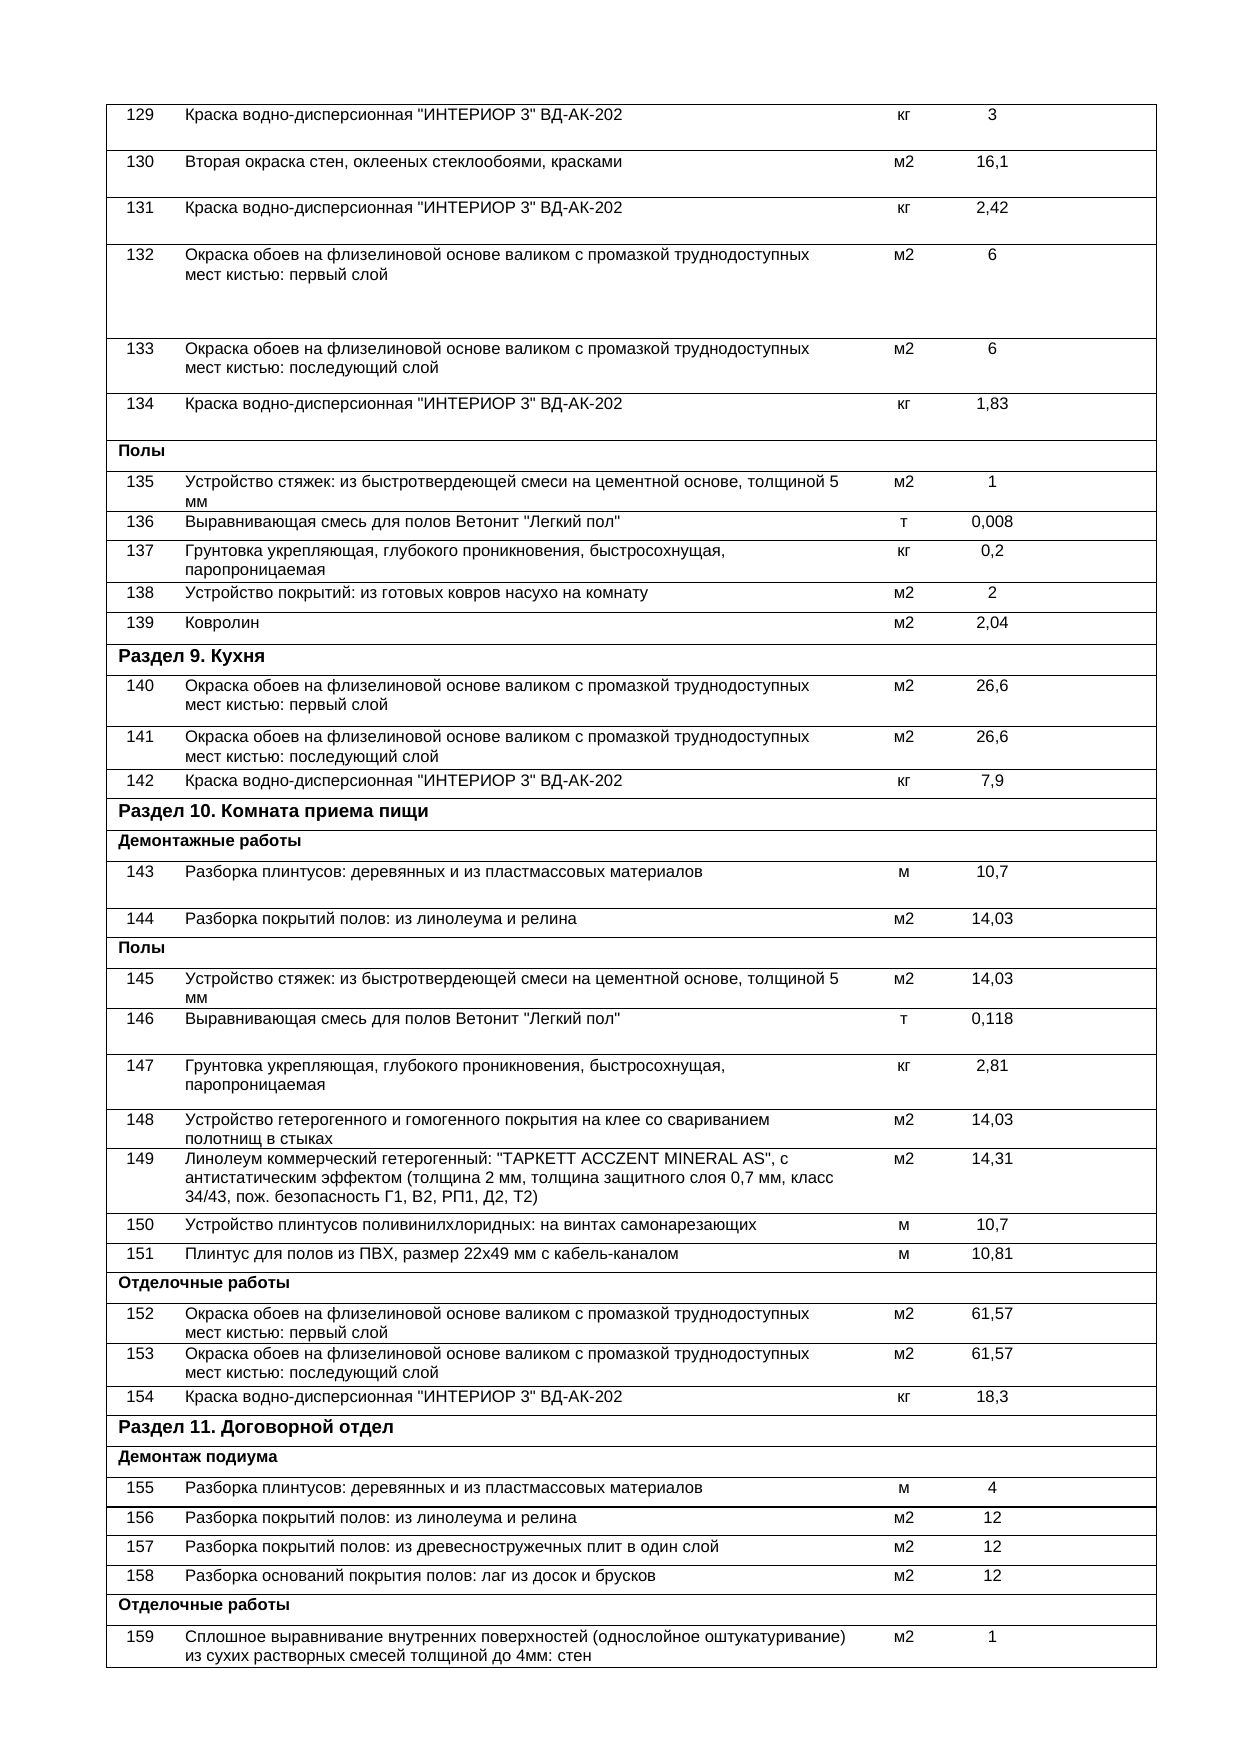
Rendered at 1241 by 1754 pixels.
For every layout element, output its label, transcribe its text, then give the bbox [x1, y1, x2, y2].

table_cell [1037, 1110, 1156, 1148]
table_cell м2 [860, 583, 948, 612]
table_cell 1,83 [948, 394, 1037, 440]
table_cell 16,1 [948, 151, 1037, 197]
table_cell 156 [107, 1508, 173, 1535]
table_cell 2,04 [948, 613, 1037, 643]
table_cell [1037, 676, 1156, 726]
table_cell Отделочные работы [107, 1595, 1156, 1625]
table_cell Окраска обоев на флизелиновой основе валиком с промазкой труднодоступных мест кистью: первый слой [174, 676, 859, 726]
table_cell м2 [860, 676, 948, 726]
table_cell [1037, 727, 1156, 769]
table_cell [1037, 583, 1156, 612]
table_cell [1037, 1214, 1156, 1243]
table_cell м2 [860, 151, 948, 197]
table_cell м2 [860, 909, 948, 937]
table_cell Выравнивающая смесь для полов Ветонит "Легкий пол" [174, 1009, 859, 1054]
table_cell [1037, 245, 1156, 338]
table_cell Устройство гетерогенного и гомогенного покрытия на клее со свариванием полотнищ в стыках [174, 1110, 859, 1148]
table_cell 155 [107, 1478, 173, 1506]
table_cell Разборка оснований покрытия полов: лаг из досок и брусков [174, 1566, 859, 1594]
table_cell 10,7 [948, 1214, 1037, 1243]
table_cell 10,81 [948, 1244, 1037, 1272]
table_cell Демонтажные работы [107, 831, 1156, 861]
table_cell 61,57 [948, 1344, 1037, 1386]
table_cell 0,2 [948, 541, 1037, 582]
table_cell [1037, 472, 1156, 511]
table_cell 144 [107, 909, 173, 937]
table_cell м2 [860, 1536, 948, 1565]
table_cell Отделочные работы [107, 1273, 1156, 1303]
table_cell м2 [860, 1304, 948, 1342]
table_cell [1037, 339, 1156, 393]
table_cell 146 [107, 1009, 173, 1054]
table_cell Краска водно-дисперсионная "ИНТЕРИОР 3" ВД-АК-202 [174, 198, 859, 244]
table_cell Сплошное выравнивание внутренних поверхностей (однослойное оштукатуривание) из сухих растворных смесей толщиной до 4мм: стен [174, 1626, 859, 1667]
table_cell 150 [107, 1214, 173, 1243]
table_cell Разборка покрытий полов: из древесностружечных плит в один слой [174, 1536, 859, 1565]
table_cell Краска водно-дисперсионная "ИНТЕРИОР 3" ВД-АК-202 [174, 105, 859, 150]
table_cell кг [860, 105, 948, 150]
table_cell [1037, 770, 1156, 798]
table_cell 138 [107, 583, 173, 612]
table_cell 14,31 [948, 1149, 1037, 1213]
table_cell 1 [948, 472, 1037, 511]
table_cell 147 [107, 1055, 173, 1108]
table_cell Полы [107, 938, 1156, 968]
table_cell 14,03 [948, 909, 1037, 937]
table_cell т [860, 512, 948, 540]
table_cell Раздел 9. Кухня [107, 645, 1156, 675]
table_cell 136 [107, 512, 173, 540]
table_cell 26,6 [948, 676, 1037, 726]
table_cell 159 [107, 1626, 173, 1667]
table_cell м2 [860, 339, 948, 393]
table_cell 135 [107, 472, 173, 511]
table_cell 134 [107, 394, 173, 440]
table_cell 7,9 [948, 770, 1037, 798]
table_cell кг [860, 394, 948, 440]
table_cell 12 [948, 1566, 1037, 1594]
table_cell м [860, 1244, 948, 1272]
table_cell 14,03 [948, 1110, 1037, 1148]
table_cell м2 [860, 1566, 948, 1594]
table_cell Грунтовка укрепляющая, глубокого проникновения, быстросохнущая, паропроницаемая [174, 541, 859, 582]
table_cell [1037, 1244, 1156, 1272]
table_cell Вторая окраска стен, оклееных стеклообоями, красками [174, 151, 859, 197]
table_cell м2 [860, 969, 948, 1007]
table_cell [1037, 1626, 1156, 1667]
table_cell 143 [107, 862, 173, 908]
table_cell 10,7 [948, 862, 1037, 908]
table_cell [1037, 1508, 1156, 1535]
table_cell Окраска обоев на флизелиновой основе валиком с промазкой труднодоступных мест кистью: первый слой [174, 245, 859, 338]
table_cell Окраска обоев на флизелиновой основе валиком с промазкой труднодоступных мест кистью: последующий слой [174, 1344, 859, 1386]
table_cell Выравнивающая смесь для полов Ветонит "Легкий пол" [174, 512, 859, 540]
table_cell м2 [860, 245, 948, 338]
table_cell [1037, 1536, 1156, 1565]
table_cell [1037, 1478, 1156, 1506]
table_cell Ковролин [174, 613, 859, 643]
table_cell м2 [860, 1344, 948, 1386]
table_cell [1037, 105, 1156, 150]
table_cell Разборка покрытий полов: из линолеума и релина [174, 909, 859, 937]
table_cell Окраска обоев на флизелиновой основе валиком с промазкой труднодоступных мест кистью: последующий слой [174, 339, 859, 393]
table_cell Раздел 10. Комната приема пищи [107, 799, 1156, 829]
table_cell 6 [948, 339, 1037, 393]
table_cell [1037, 969, 1156, 1007]
table_cell м [860, 1214, 948, 1243]
table_cell м2 [860, 472, 948, 511]
table_cell 0,118 [948, 1009, 1037, 1054]
table_cell Краска водно-дисперсионная "ИНТЕРИОР 3" ВД-АК-202 [174, 394, 859, 440]
table_cell 158 [107, 1566, 173, 1594]
table_cell 14,03 [948, 969, 1037, 1007]
table_cell [1037, 1149, 1156, 1213]
table_cell 2,81 [948, 1055, 1037, 1108]
table_cell 131 [107, 198, 173, 244]
table_cell [1037, 1304, 1156, 1342]
table_cell м [860, 1478, 948, 1506]
table_cell 61,57 [948, 1304, 1037, 1342]
table_cell Краска водно-дисперсионная "ИНТЕРИОР 3" ВД-АК-202 [174, 770, 859, 798]
table_cell 149 [107, 1149, 173, 1213]
table_cell [1037, 1055, 1156, 1108]
table_cell кг [860, 770, 948, 798]
table_cell Краска водно-дисперсионная "ИНТЕРИОР 3" ВД-АК-202 [174, 1387, 859, 1415]
table_cell [1037, 541, 1156, 582]
table_cell 137 [107, 541, 173, 582]
table_cell м2 [860, 613, 948, 643]
table_cell 154 [107, 1387, 173, 1415]
table_cell 12 [948, 1508, 1037, 1535]
table_cell Окраска обоев на флизелиновой основе валиком с промазкой труднодоступных мест кистью: последующий слой [174, 727, 859, 769]
table_cell 133 [107, 339, 173, 393]
table_cell 2,42 [948, 198, 1037, 244]
table_cell 141 [107, 727, 173, 769]
table_cell 139 [107, 613, 173, 643]
table_cell кг [860, 1055, 948, 1108]
table_cell [1037, 613, 1156, 643]
table_cell 132 [107, 245, 173, 338]
table_cell 157 [107, 1536, 173, 1565]
table_cell м2 [860, 1508, 948, 1535]
table_cell м2 [860, 1626, 948, 1667]
table_cell Разборка плинтусов: деревянных и из пластмассовых материалов [174, 1478, 859, 1506]
table_cell кг [860, 198, 948, 244]
table_cell [1037, 1566, 1156, 1594]
table_cell Разборка покрытий полов: из линолеума и релина [174, 1508, 859, 1535]
table_cell Окраска обоев на флизелиновой основе валиком с промазкой труднодоступных мест кистью: первый слой [174, 1304, 859, 1342]
table_cell 6 [948, 245, 1037, 338]
table_cell [1037, 1344, 1156, 1386]
table_cell [1037, 1387, 1156, 1415]
table_cell т [860, 1009, 948, 1054]
table_cell Плинтус для полов из ПВХ, размер 22х49 мм с кабель-каналом [174, 1244, 859, 1272]
table_cell 145 [107, 969, 173, 1007]
table_cell м2 [860, 1149, 948, 1213]
table_cell 1 [948, 1626, 1037, 1667]
table_cell 4 [948, 1478, 1037, 1506]
table_cell Полы [107, 441, 1156, 471]
table_cell [1037, 512, 1156, 540]
table_cell м2 [860, 1110, 948, 1148]
table_cell Линолеум коммерческий гетерогенный: "ТАРКЕТТ ACCZENT MINERAL AS", с антистатическим эффектом (толщина 2 мм, толщина защитного слоя 0,7 мм, класс 34/43, пож. безопасность Г1, В2, РП1, Д2, Т2) [174, 1149, 859, 1213]
table_cell Раздел 11. Договорной отдел [107, 1416, 1156, 1446]
table_cell 18,3 [948, 1387, 1037, 1415]
table_cell Грунтовка укрепляющая, глубокого проникновения, быстросохнущая, паропроницаемая [174, 1055, 859, 1108]
table_cell 148 [107, 1110, 173, 1148]
table_cell [1037, 909, 1156, 937]
table_cell [1037, 198, 1156, 244]
table_cell [1037, 151, 1156, 197]
table_cell Устройство стяжек: из быстротвердеющей смеси на цементной основе, толщиной 5 мм [174, 472, 859, 511]
table_cell 2 [948, 583, 1037, 612]
table_cell 152 [107, 1304, 173, 1342]
table_cell 129 [107, 105, 173, 150]
table_cell [1037, 1009, 1156, 1054]
table_cell м [860, 862, 948, 908]
table_cell кг [860, 541, 948, 582]
table_cell 153 [107, 1344, 173, 1386]
table_cell [1037, 862, 1156, 908]
table_cell 3 [948, 105, 1037, 150]
table_cell Устройство плинтусов поливинилхлоридных: на винтах самонарезающих [174, 1214, 859, 1243]
table_cell 0,008 [948, 512, 1037, 540]
table_cell [1037, 394, 1156, 440]
table_cell Устройство покрытий: из готовых ковров насухо на комнату [174, 583, 859, 612]
table_cell 130 [107, 151, 173, 197]
table_cell Устройство стяжек: из быстротвердеющей смеси на цементной основе, толщиной 5 мм [174, 969, 859, 1007]
table_cell 12 [948, 1536, 1037, 1565]
table_cell 140 [107, 676, 173, 726]
table_cell Демонтаж подиума [107, 1447, 1156, 1477]
table_cell м2 [860, 727, 948, 769]
table_cell Разборка плинтусов: деревянных и из пластмассовых материалов [174, 862, 859, 908]
table_cell кг [860, 1387, 948, 1415]
table_cell 142 [107, 770, 173, 798]
table_cell 151 [107, 1244, 173, 1272]
table_cell 26,6 [948, 727, 1037, 769]
